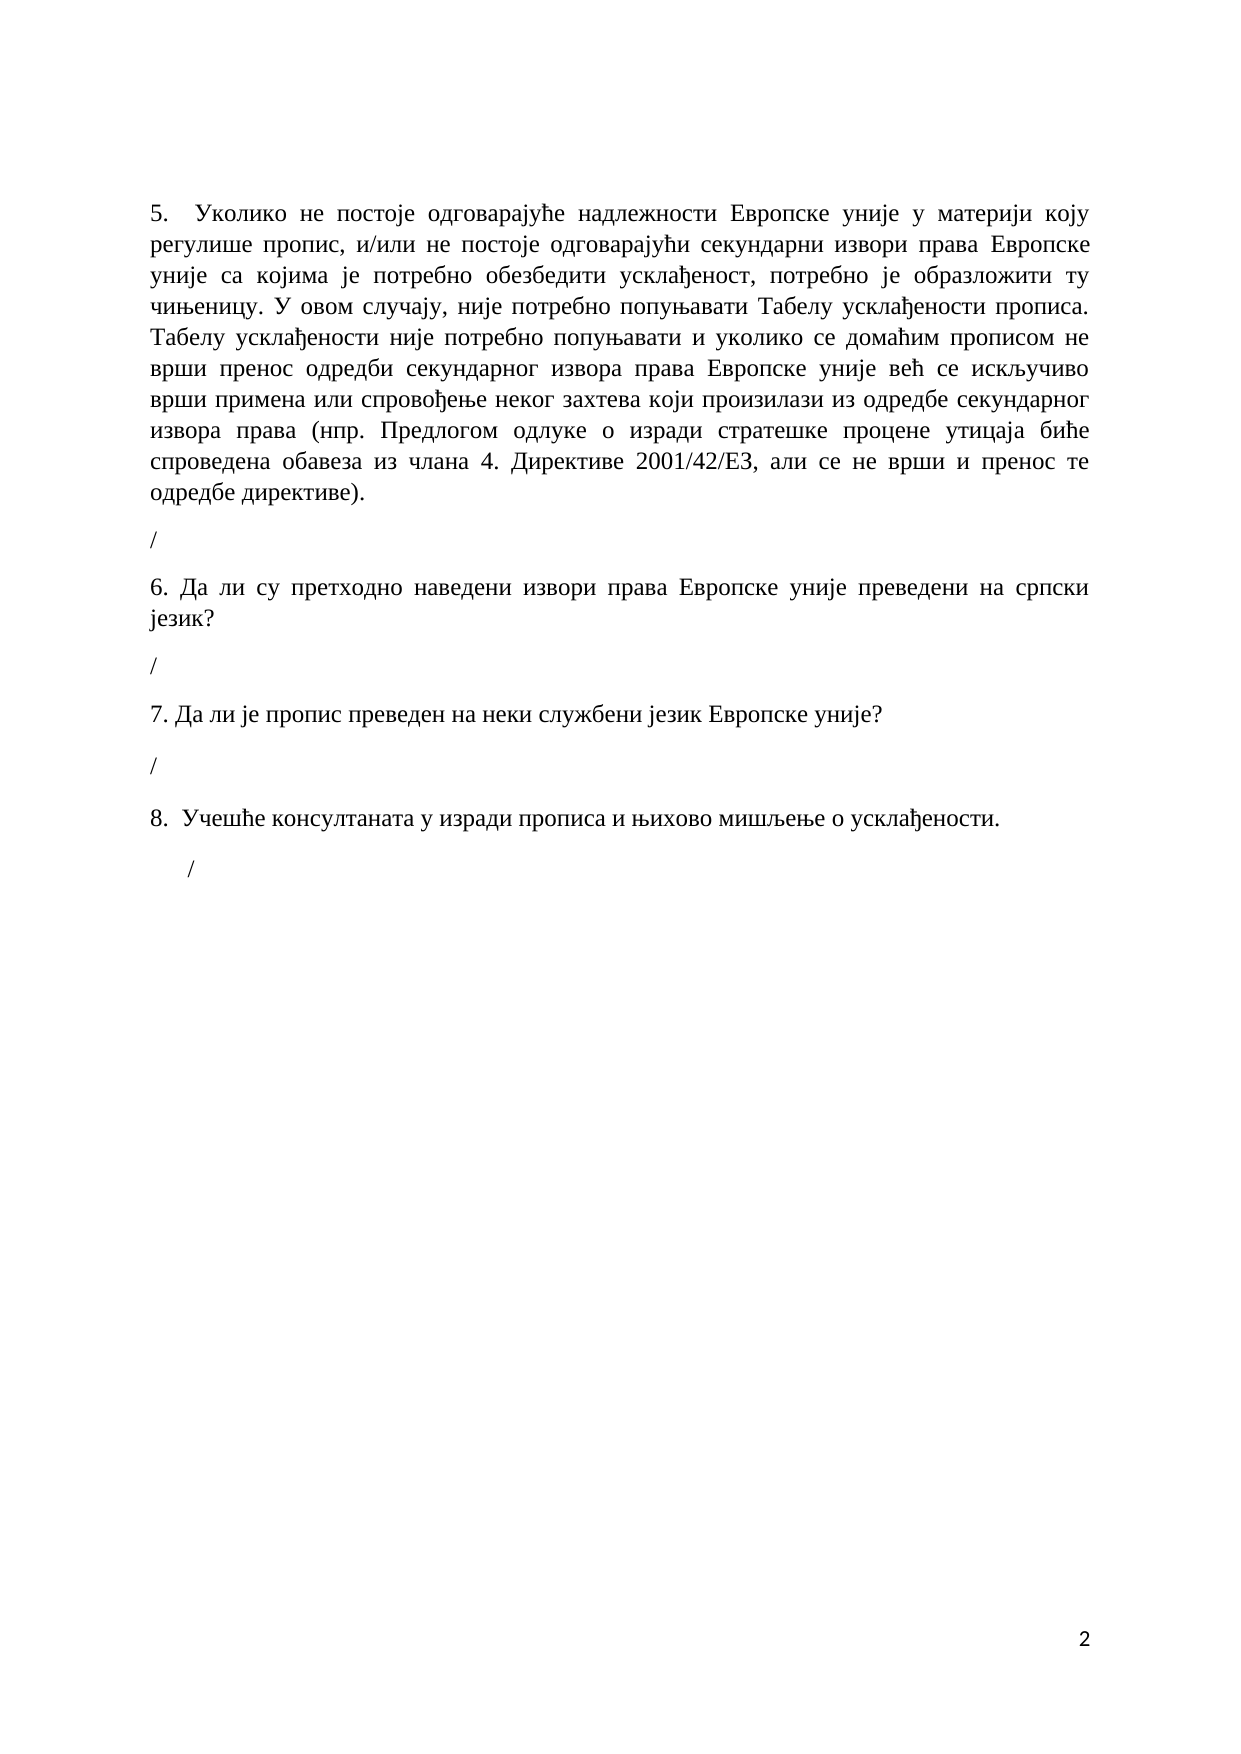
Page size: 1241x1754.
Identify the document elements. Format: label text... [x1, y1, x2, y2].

text / [187, 854, 1090, 883]
text 5. Уколико не постоје одговарајуће надлежности Европске уније у материји коју регулише пропис, и/или не постоје одговарајући секундарни извори права Европске уније са којима је потребно обезбедити усклађеност, потребно је образложити ту чињеницу. У овом случају, није потребно попуњавати Табелу усклађености прописа. Табелу усклађености није потребно попуњавати и уколико се домаћим прописом не врши пренос одредби секундарног извора права Европске уније већ се искључиво врши примена или спровођење неког захтева који произилази из одредбе секундарног извора права (нпр. Предлогом одлуке о изради стратешке процене утицаја биће спроведена обавеза из члана 4. Директиве 2001/42/ЕЗ, али се не врши и пренос те одредбе директиве). [150, 198, 1090, 506]
text / [150, 651, 1090, 680]
text / [150, 525, 1090, 553]
text 8. Учешће консултаната у изради прописа и њихово мишљење о усклађености. [150, 803, 1090, 831]
text / [150, 751, 1090, 779]
text 7. Да ли је пропис преведен на неки службени језик Европске уније? [150, 699, 1090, 728]
text 6. Да ли су претходно наведени извори права Европске уније преведени на српски језик? [150, 572, 1090, 632]
